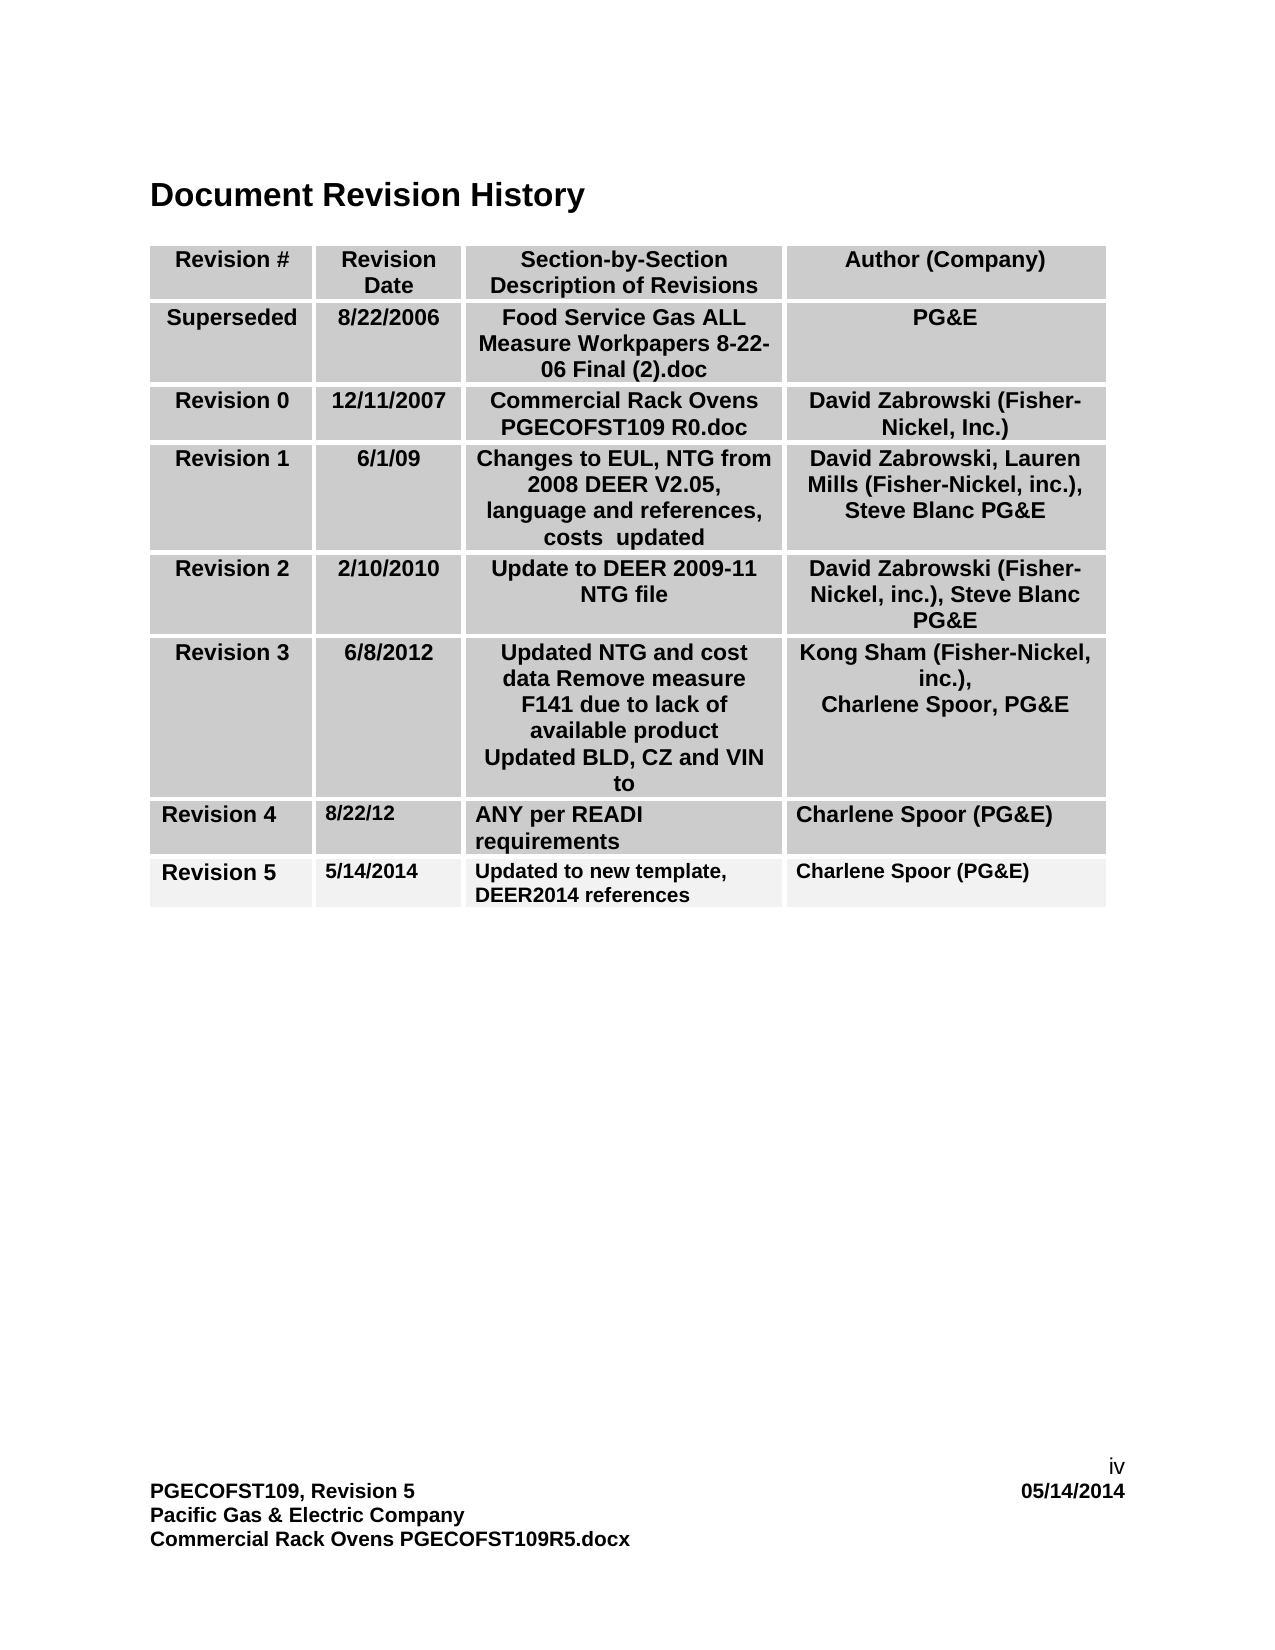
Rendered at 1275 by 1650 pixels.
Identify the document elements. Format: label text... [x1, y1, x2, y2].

table_cell Update to DEER 2009-11 NTG file [466, 555, 782, 634]
table_cell PG&E [787, 303, 1106, 382]
table_cell Revision 4 [150, 801, 312, 854]
table_cell David Zabrowski, Lauren Mills (Fisher-Nickel, inc.), Steve Blanc PG&E [787, 445, 1106, 550]
table_cell Kong Sham (Fisher-Nickel, inc.), Charlene Spoor, PG&E [787, 638, 1106, 797]
table_cell Charlene Spoor (PG&E) [787, 859, 1106, 907]
table_cell 12/11/2007 [316, 387, 461, 440]
table_cell Revision 5 [150, 859, 312, 907]
table_cell 5/14/2014 [316, 859, 461, 907]
table_cell Revision 1 [150, 445, 312, 550]
table_cell Superseded [150, 303, 312, 382]
table_cell David Zabrowski (Fisher-Nickel, inc.), Steve Blanc PG&E [787, 555, 1106, 634]
subtitle Document Revision History [150, 175, 1125, 213]
table_header Revision Date [316, 246, 461, 299]
table_cell Revision 0 [150, 387, 312, 440]
table_cell Charlene Spoor (PG&E) [787, 801, 1106, 854]
table_cell 8/22/2006 [316, 303, 461, 382]
table_cell 8/22/12 [316, 801, 461, 854]
table_cell 2/10/2010 [316, 555, 461, 634]
table_header Section-by-Section Description of Revisions [466, 246, 782, 299]
table_cell Updated to new template, DEER2014 references [466, 859, 782, 907]
table_cell Changes to EUL, NTG from 2008 DEER V2.05, language and references, costs updated [466, 445, 782, 550]
table_header Author (Company) [787, 246, 1106, 299]
table_cell Commercial Rack Ovens PGECOFST109 R0.doc [466, 387, 782, 440]
table_cell Updated NTG and cost data Remove measure F141 due to lack of available product Updated BLD, CZ and VIN to [466, 638, 782, 797]
table_cell 6/8/2012 [316, 638, 461, 797]
table_cell ANY per READI requirements [466, 801, 782, 854]
table_cell Revision 3 [150, 638, 312, 797]
table_cell Revision 2 [150, 555, 312, 634]
table_header Revision # [150, 246, 312, 299]
table_cell Food Service Gas ALL Measure Workpapers 8-22-06 Final (2).doc [466, 303, 782, 382]
table_cell David Zabrowski (Fisher-Nickel, Inc.) [787, 387, 1106, 440]
table_cell 6/1/09 [316, 445, 461, 550]
